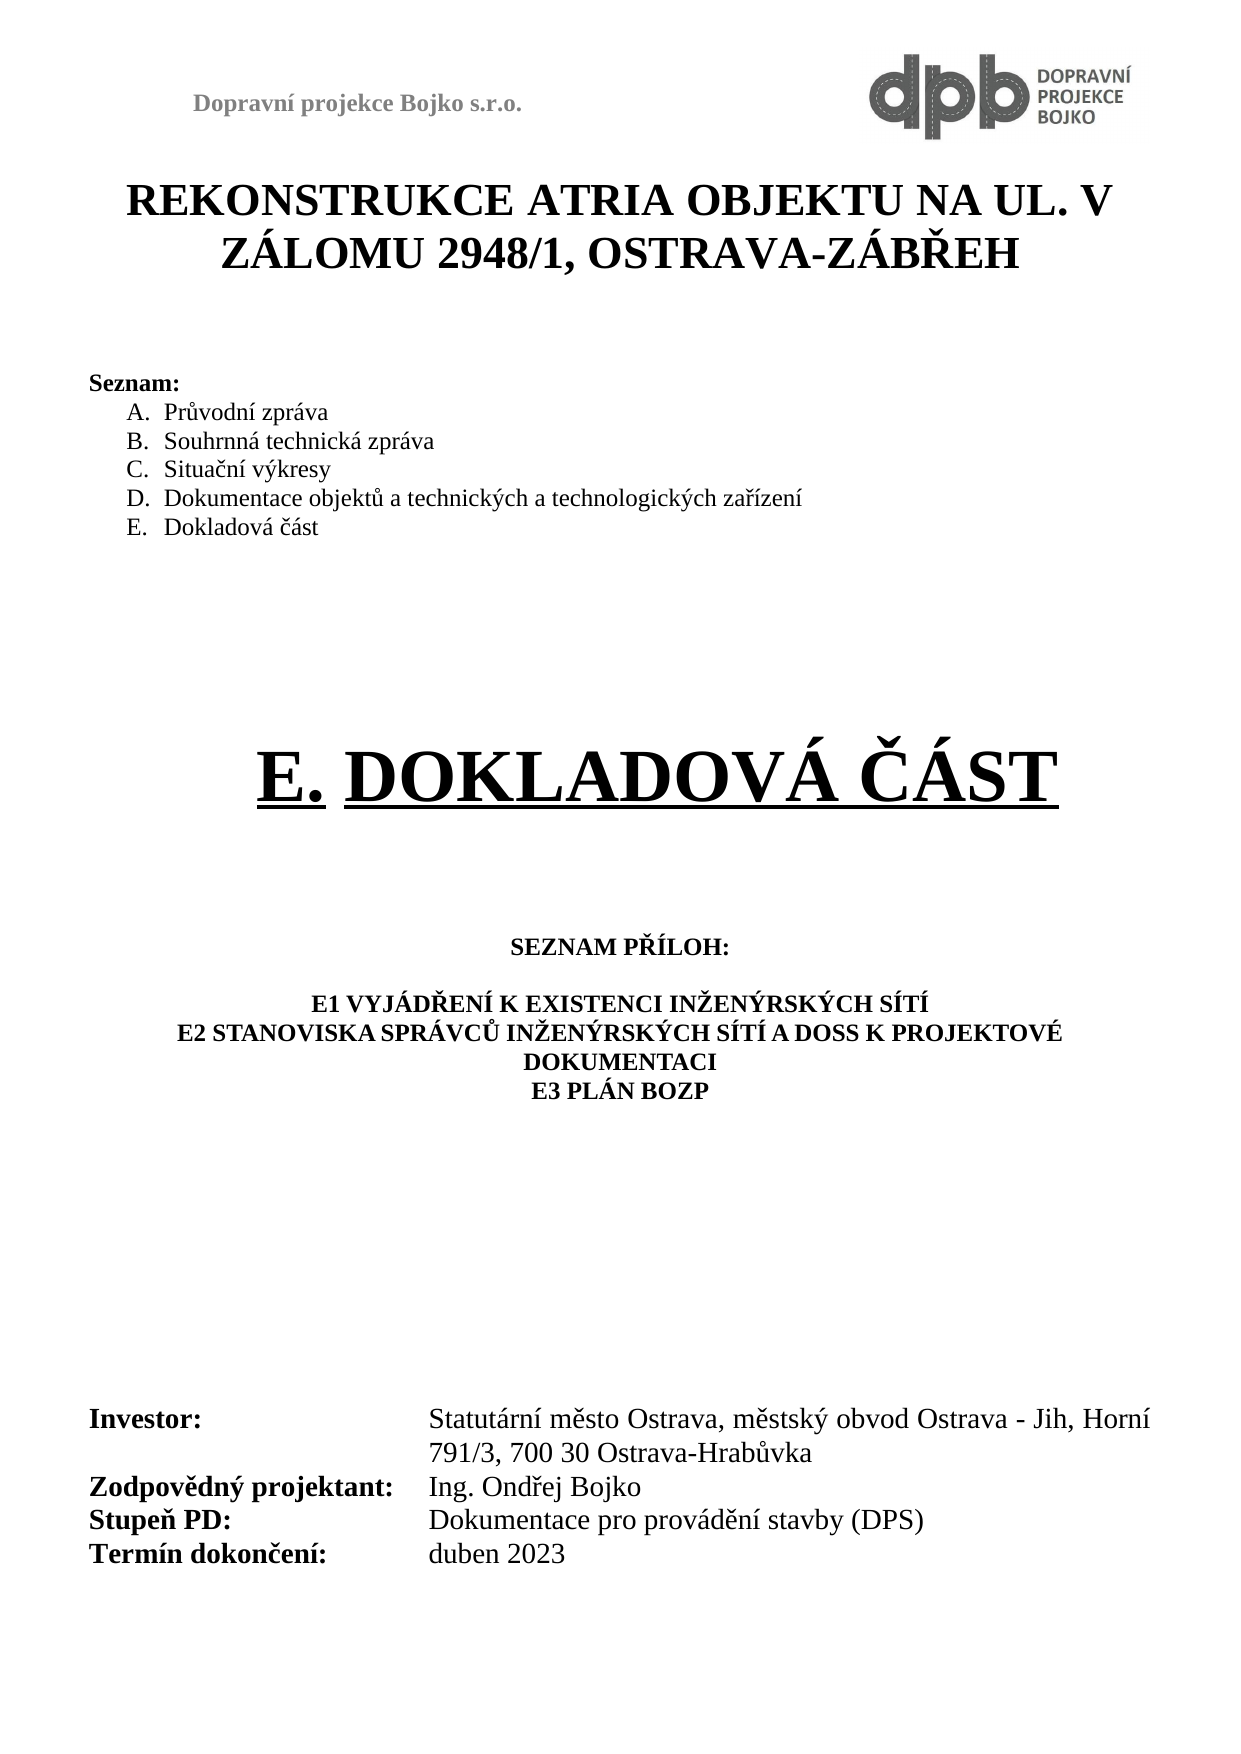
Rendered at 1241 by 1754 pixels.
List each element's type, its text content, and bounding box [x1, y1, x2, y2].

subtitle E2 STANOVISKA SPRÁVCŮ INŽENÝRSKÝCH SÍTÍ A DOSS K PROJEKTOVÉ DOKUMENTACI [89, 1018, 1152, 1076]
picture [859, 47, 1150, 144]
text Seznam: [89, 368, 1152, 397]
list Situační výkresy [126, 454, 1152, 483]
subtitle E1 VYJÁDŘENÍ K EXISTENCI INŽENÝRSKÝCH SÍTÍ [89, 989, 1152, 1018]
subtitle SEZNAM PŘÍLOH: [89, 932, 1152, 961]
text Rekonstrukce atria objektu na ul. V Zálomu 2948/1, Ostrava-Zábřeh [89, 173, 1152, 278]
list Průvodní zpráva [126, 397, 1152, 426]
list Dokladová část [126, 512, 1152, 541]
text Stupeň PD: Dokumentace pro provádění stavby (DPS) [89, 1502, 1152, 1536]
subtitle E3 PLÁN BOZP [89, 1076, 1152, 1104]
text Termín dokončení: duben 2023 [89, 1536, 1152, 1569]
text E. DOKLADOVÁ ČÁST [164, 731, 1152, 817]
list Dokumentace objektů a technických a technologických zařízení [126, 483, 1152, 512]
list Souhrnná technická zpráva [126, 426, 1152, 454]
text Investor: Statutární město Ostrava, městský obvod Ostrava - Jih, Horní 791/3, 700 30 Ostrava-Hrabůvka [89, 1402, 1152, 1469]
text Zodpovědný projektant: Ing. Ondřej Bojko [89, 1469, 1152, 1502]
